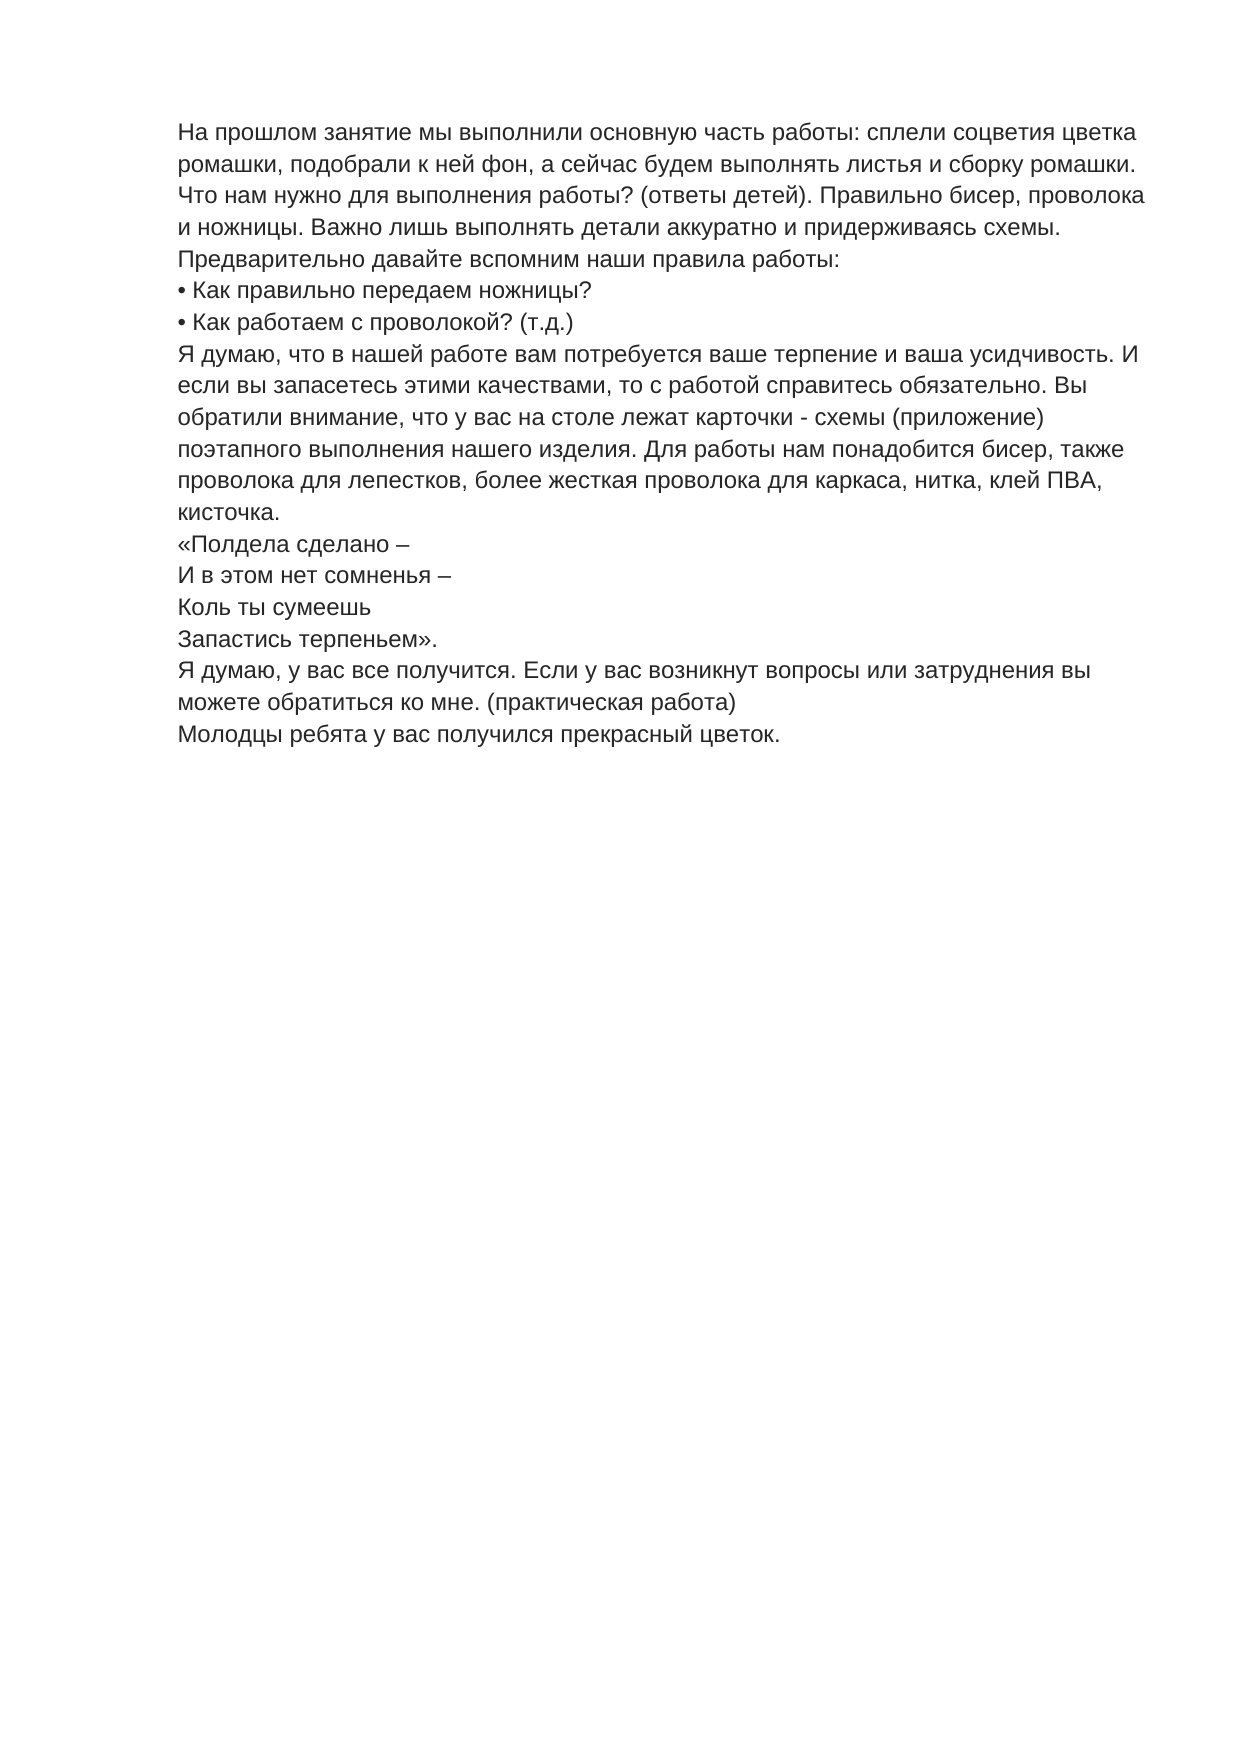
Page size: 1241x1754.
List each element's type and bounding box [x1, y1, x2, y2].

text [177, 118, 1152, 747]
